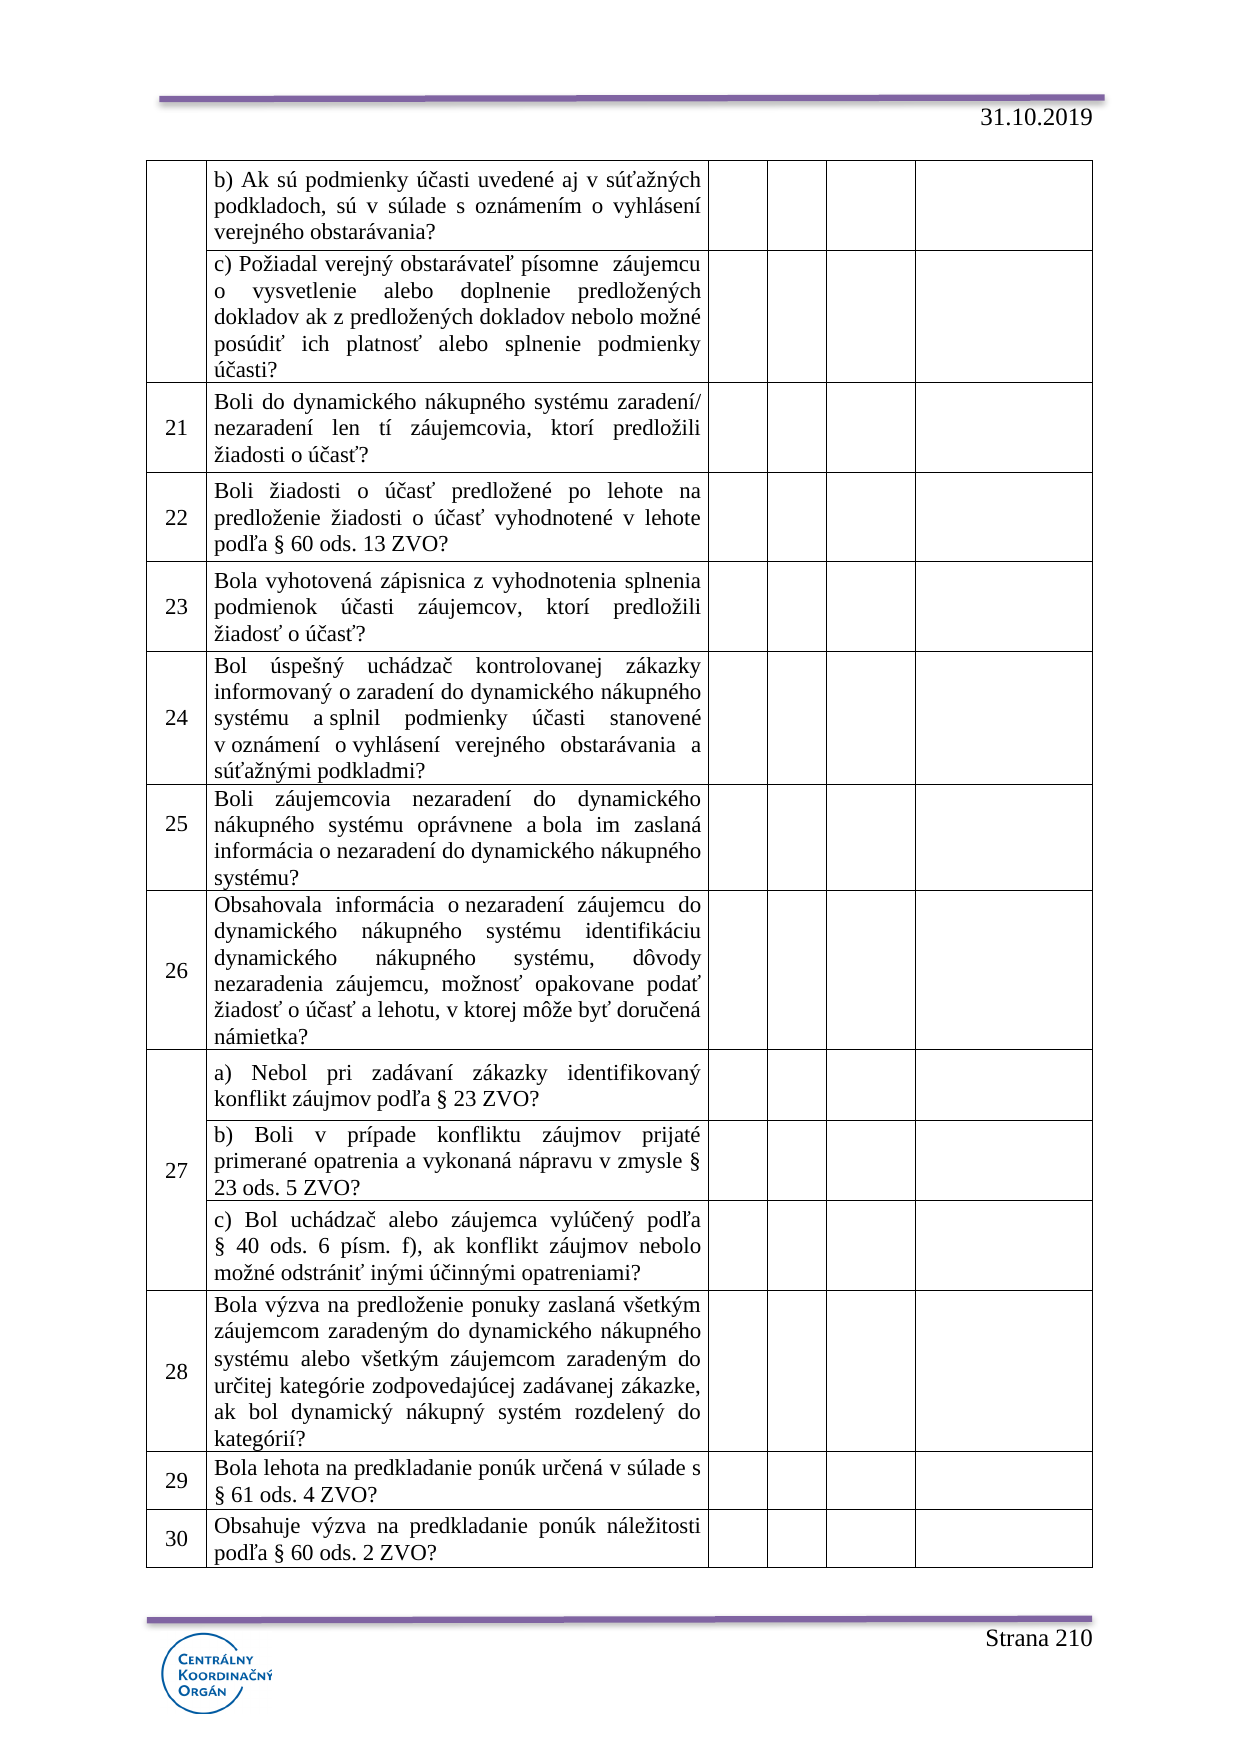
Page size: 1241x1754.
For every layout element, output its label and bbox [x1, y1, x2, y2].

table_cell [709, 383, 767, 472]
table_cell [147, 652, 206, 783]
picture [159, 1631, 272, 1713]
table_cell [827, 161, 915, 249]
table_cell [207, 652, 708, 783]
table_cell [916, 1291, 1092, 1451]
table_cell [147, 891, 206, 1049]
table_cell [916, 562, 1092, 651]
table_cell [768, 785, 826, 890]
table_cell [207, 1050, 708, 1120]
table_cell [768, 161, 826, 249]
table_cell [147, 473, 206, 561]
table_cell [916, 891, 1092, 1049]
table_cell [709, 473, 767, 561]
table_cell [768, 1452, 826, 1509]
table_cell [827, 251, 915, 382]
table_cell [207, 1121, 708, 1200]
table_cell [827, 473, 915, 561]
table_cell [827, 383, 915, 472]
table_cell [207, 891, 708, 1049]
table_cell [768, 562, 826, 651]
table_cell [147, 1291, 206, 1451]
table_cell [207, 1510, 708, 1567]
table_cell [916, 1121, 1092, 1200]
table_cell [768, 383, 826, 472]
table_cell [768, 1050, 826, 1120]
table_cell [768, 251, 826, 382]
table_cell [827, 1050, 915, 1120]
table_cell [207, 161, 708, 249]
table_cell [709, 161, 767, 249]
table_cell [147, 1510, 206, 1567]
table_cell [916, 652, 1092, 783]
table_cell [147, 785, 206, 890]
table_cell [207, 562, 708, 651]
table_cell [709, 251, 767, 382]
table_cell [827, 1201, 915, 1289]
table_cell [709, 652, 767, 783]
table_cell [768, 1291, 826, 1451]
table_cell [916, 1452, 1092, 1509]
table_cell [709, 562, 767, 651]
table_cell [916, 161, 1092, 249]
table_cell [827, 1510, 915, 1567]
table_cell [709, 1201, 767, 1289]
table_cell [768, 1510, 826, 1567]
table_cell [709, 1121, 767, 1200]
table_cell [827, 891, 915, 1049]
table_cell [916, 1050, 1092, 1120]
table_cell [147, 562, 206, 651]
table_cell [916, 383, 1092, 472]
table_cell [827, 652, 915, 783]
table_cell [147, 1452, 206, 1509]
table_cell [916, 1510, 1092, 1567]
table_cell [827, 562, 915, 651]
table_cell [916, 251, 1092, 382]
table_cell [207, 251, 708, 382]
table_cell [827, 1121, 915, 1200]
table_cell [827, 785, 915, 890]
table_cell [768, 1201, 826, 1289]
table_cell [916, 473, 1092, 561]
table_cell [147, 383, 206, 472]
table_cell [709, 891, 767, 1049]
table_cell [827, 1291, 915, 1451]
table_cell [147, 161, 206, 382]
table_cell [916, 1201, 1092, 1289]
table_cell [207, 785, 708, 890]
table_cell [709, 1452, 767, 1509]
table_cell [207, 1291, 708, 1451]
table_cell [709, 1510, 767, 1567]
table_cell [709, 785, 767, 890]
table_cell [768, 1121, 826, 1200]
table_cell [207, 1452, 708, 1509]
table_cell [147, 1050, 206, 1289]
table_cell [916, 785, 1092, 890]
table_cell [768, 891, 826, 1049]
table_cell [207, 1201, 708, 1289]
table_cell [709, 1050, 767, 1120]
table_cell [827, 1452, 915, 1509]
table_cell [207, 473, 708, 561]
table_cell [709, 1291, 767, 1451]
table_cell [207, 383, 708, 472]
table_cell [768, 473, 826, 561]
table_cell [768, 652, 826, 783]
